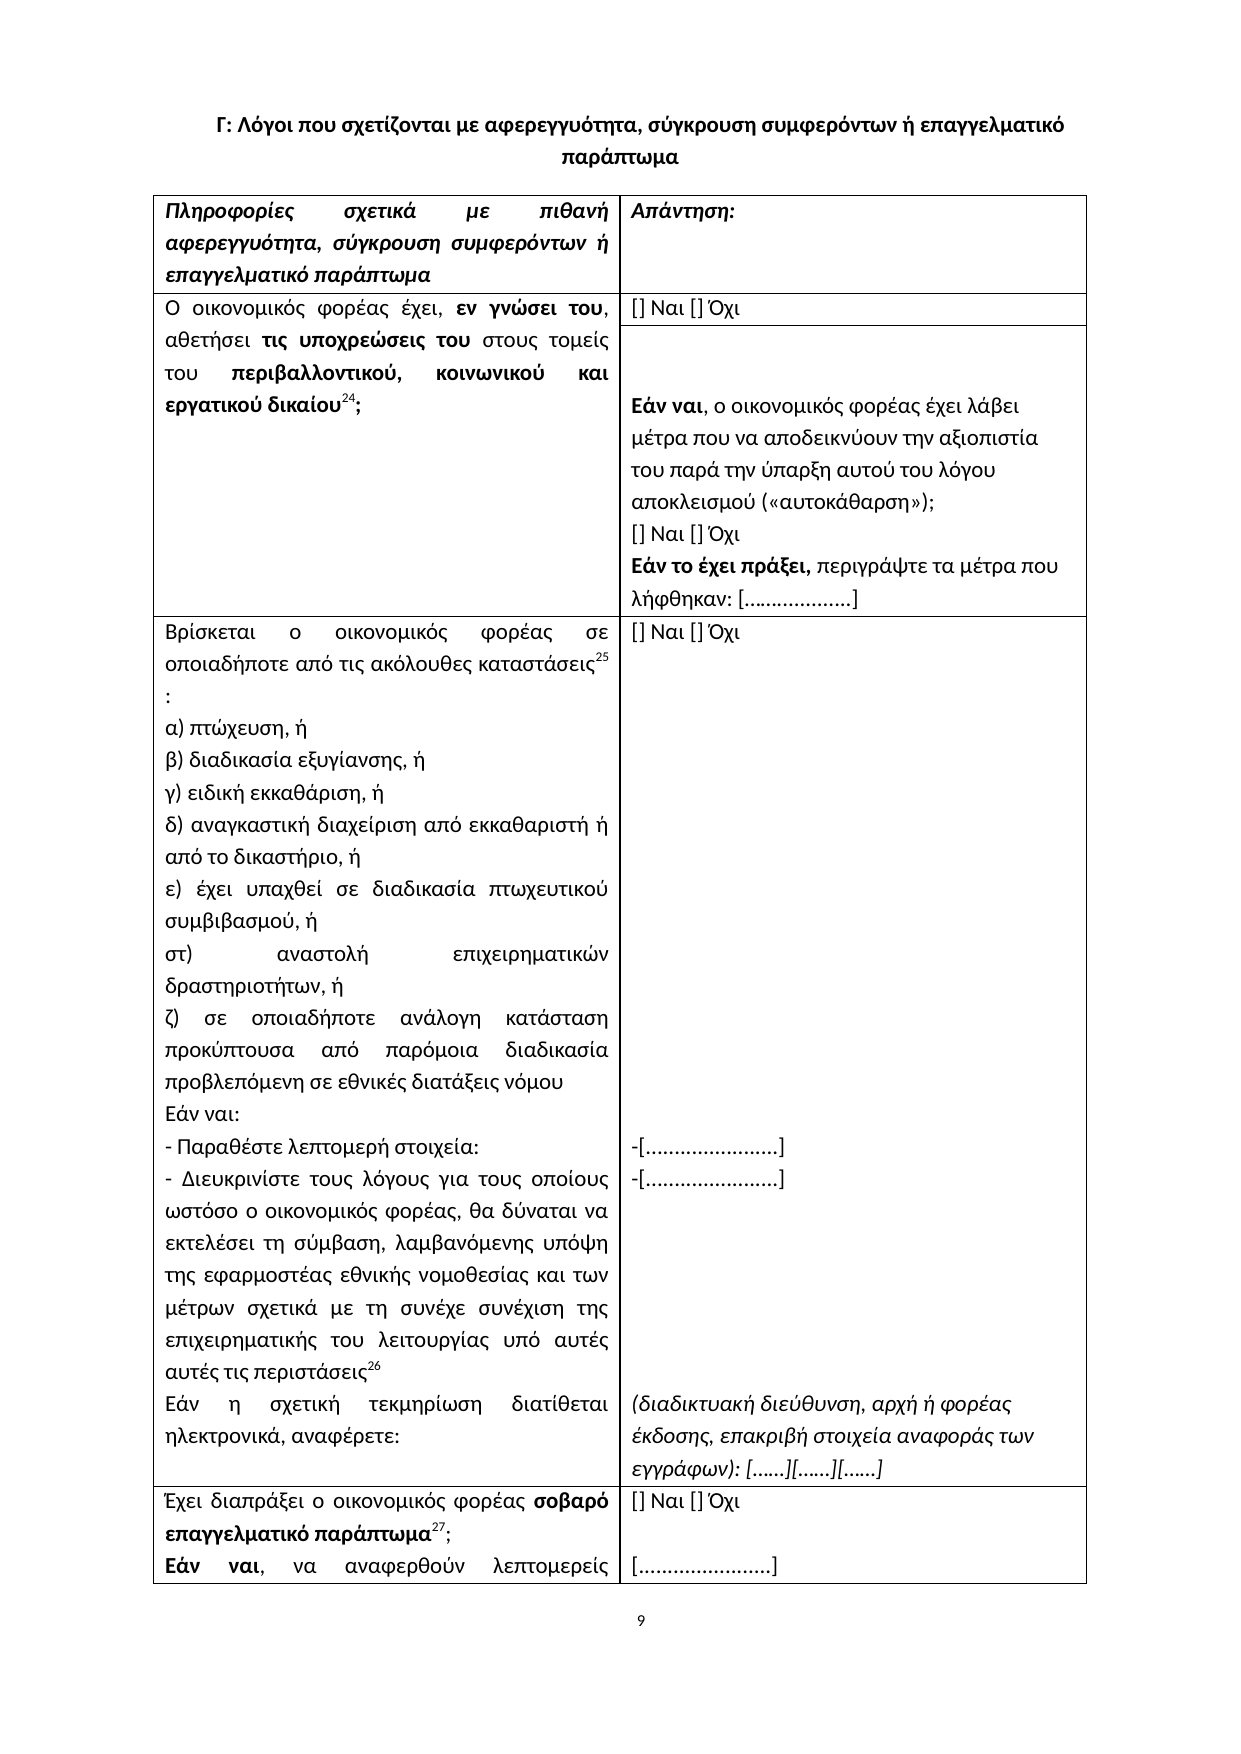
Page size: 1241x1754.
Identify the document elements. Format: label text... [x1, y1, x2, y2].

table_cell Εάν ναι, ο οικονομικός φορέας έχει λάβει μέτρα που να αποδεικνύουν την αξιοπιστία του παρά την ύπαρξη αυτού του λόγου αποκλεισμού («αυτοκάθαρση»); [] Ναι [] Όχι Εάν το έχει πράξει, περιγράψτε τα μέτρα που λήφθηκαν: […….............] [621, 326, 1086, 616]
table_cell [154, 1487, 619, 1583]
table_header Πληροφορίες σχετικά με πιθανή αφερεγγυότητα, σύγκρουση συμφερόντων ή επαγγελματικό παράπτωμα [154, 196, 619, 292]
text Γ: Λόγοι που σχετίζονται με αφερεγγυότητα, σύγκρουση συμφερόντων ή επαγγελματικό παράπτωμα [159, 110, 1081, 170]
table_cell [] Ναι [] Όχι [.......................] [621, 1487, 1086, 1583]
table_cell Βρίσκεται ο οικονομικός φορέας σε οποιαδήποτε από τις ακόλουθες καταστάσεις : α) πτώχευση, ή β) διαδικασία εξυγίανσης, ή γ) ειδική εκκαθάριση, ή δ) αναγκαστική διαχείριση από εκκαθαριστή ή από το δικαστήριο, ή ε) έχει υπαχθεί σε διαδικασία πτωχευτικού συμβιβασμού, ή στ) αναστολή επιχειρηματικών δραστηριοτήτων, ή ζ) σε οποιαδήποτε ανάλογη κατάσταση προκύπτουσα από παρόμοια διαδικασία προβλεπόμενη σε εθνικές διατάξεις νόμου Εάν ναι: - Παραθέστε λεπτομερή στοιχεία: - Διευκρινίστε τους λόγους για τους οποίους ωστόσο ο οικονομικός φορέας, θα δύναται να εκτελέσει τη σύμβαση, λαμβανόμενης υπόψη της εφαρμοστέας εθνικής νομοθεσίας και των μέτρων σχετικά με τη συνέχε συνέχιση της επιχειρηματικής του λειτουργίας υπό αυτές αυτές τις περιστάσεις Εάν η σχετική τεκμηρίωση διατίθεται ηλεκτρονικά, αναφέρετε: [154, 617, 619, 1486]
table_cell [] Ναι [] Όχι -[.......................] -[.......................] (διαδικτυακή διεύθυνση, αρχή ή φορέας έκδοσης, επακριβή στοιχεία αναφοράς των εγγράφων): [……][……][……] [621, 617, 1086, 1486]
table_cell [] Ναι [] Όχι [621, 294, 1086, 325]
table_header Απάντηση: [621, 196, 1086, 292]
table_cell Ο οικονομικός φορέας έχει, εν γνώσει του, αθετήσει τις υποχρεώσεις του στους τομείς του περιβαλλοντικού, κοινωνικού και εργατικού δικαίου; [154, 294, 619, 616]
